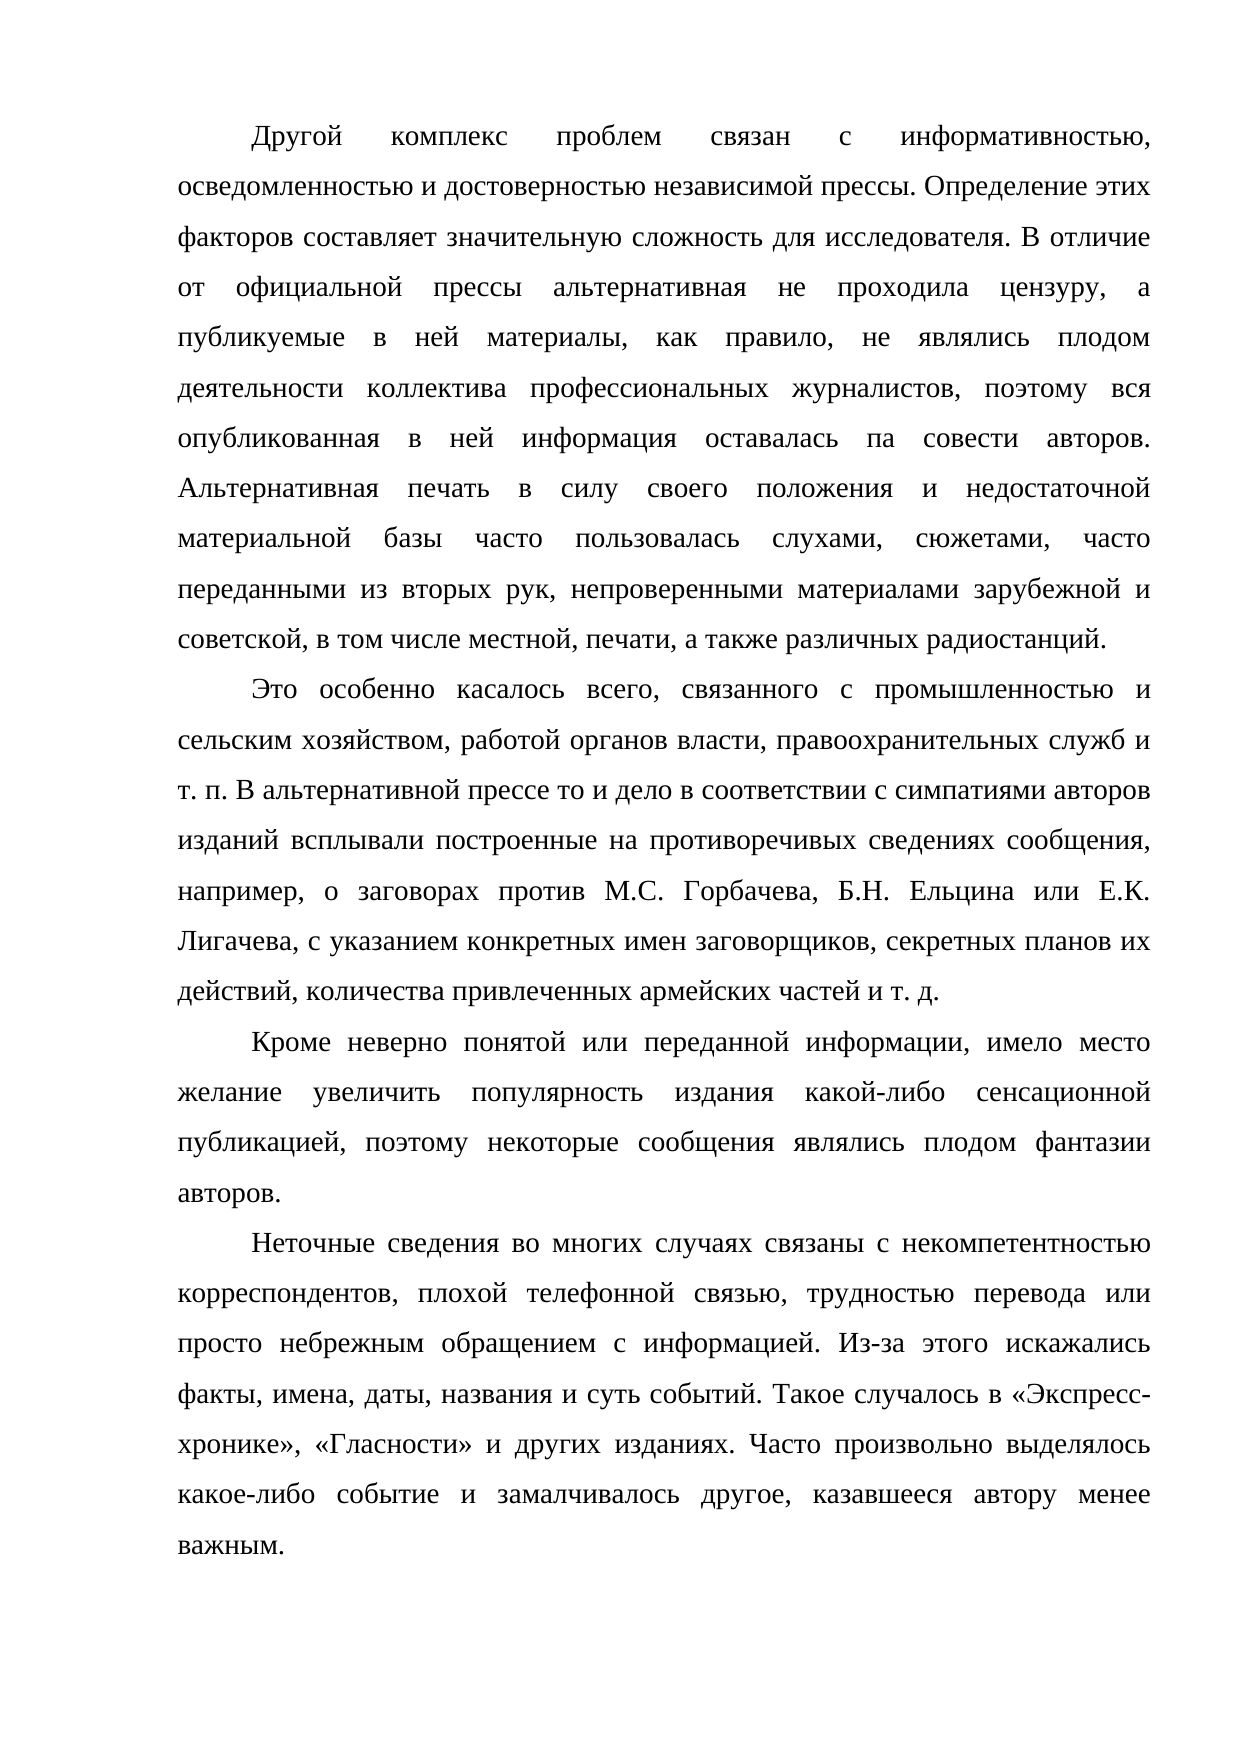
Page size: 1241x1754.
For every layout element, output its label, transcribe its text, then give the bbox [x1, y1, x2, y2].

text Кроме неверно понятой или переданной информации, имело место желание увеличить популярность издания какой-либо сенсационной публикацией, поэтому некоторые сообщения являлись плодом фантазии авторов. [177, 1024, 1152, 1208]
text Другой комплекс проблем связан с информативностью, осведомленностью и достоверностью независимой прессы. Определение этих факторов составляет значительную сложность для исследователя. В отличие от официальной прессы альтернативная не проходила цензуру, а публикуемые в ней материалы, как правило, не являлись плодом деятельности коллектива профессиональных журналистов, поэтому вся опубликованная в ней информация оставалась па совести авторов. Альтернативная печать в силу своего положения и недостаточной материальной базы часто пользовалась слухами, сюжетами, часто переданными из вторых рук, непроверенными материалами зарубежной и советской, в том числе местной, печати, а также различных радиостанций. [177, 118, 1152, 655]
text Это особенно касалось всего, связанного с промышленностью и сельским хозяйством, работой органов власти, правоохранительных служб и т. п. В альтернативной прессе то и дело в соответствии с симпатиями авторов изданий всплывали построенные на противоречивых сведениях сообщения, например, о заговорах против М.С. Горбачева, Б.Н. Ельцина или Е.К. Лигачева, с указанием конкретных имен заговорщиков, секретных планов их действий, количества привлеченных армейских частей и т. д. [177, 672, 1152, 1007]
text Неточные сведения во многих случаях связаны с некомпетентностью корреспондентов, плохой телефонной связью, трудностью перевода или просто небрежным обращением с информацией. Из-за этого искажались факты, имена, даты, названия и суть событий. Такое случалось в «Экспресс-хронике», «Гласности» и других изданиях. Часто произвольно выделялось какое-либо событие и замалчивалось другое, казавшееся автору менее важным. [177, 1225, 1152, 1560]
